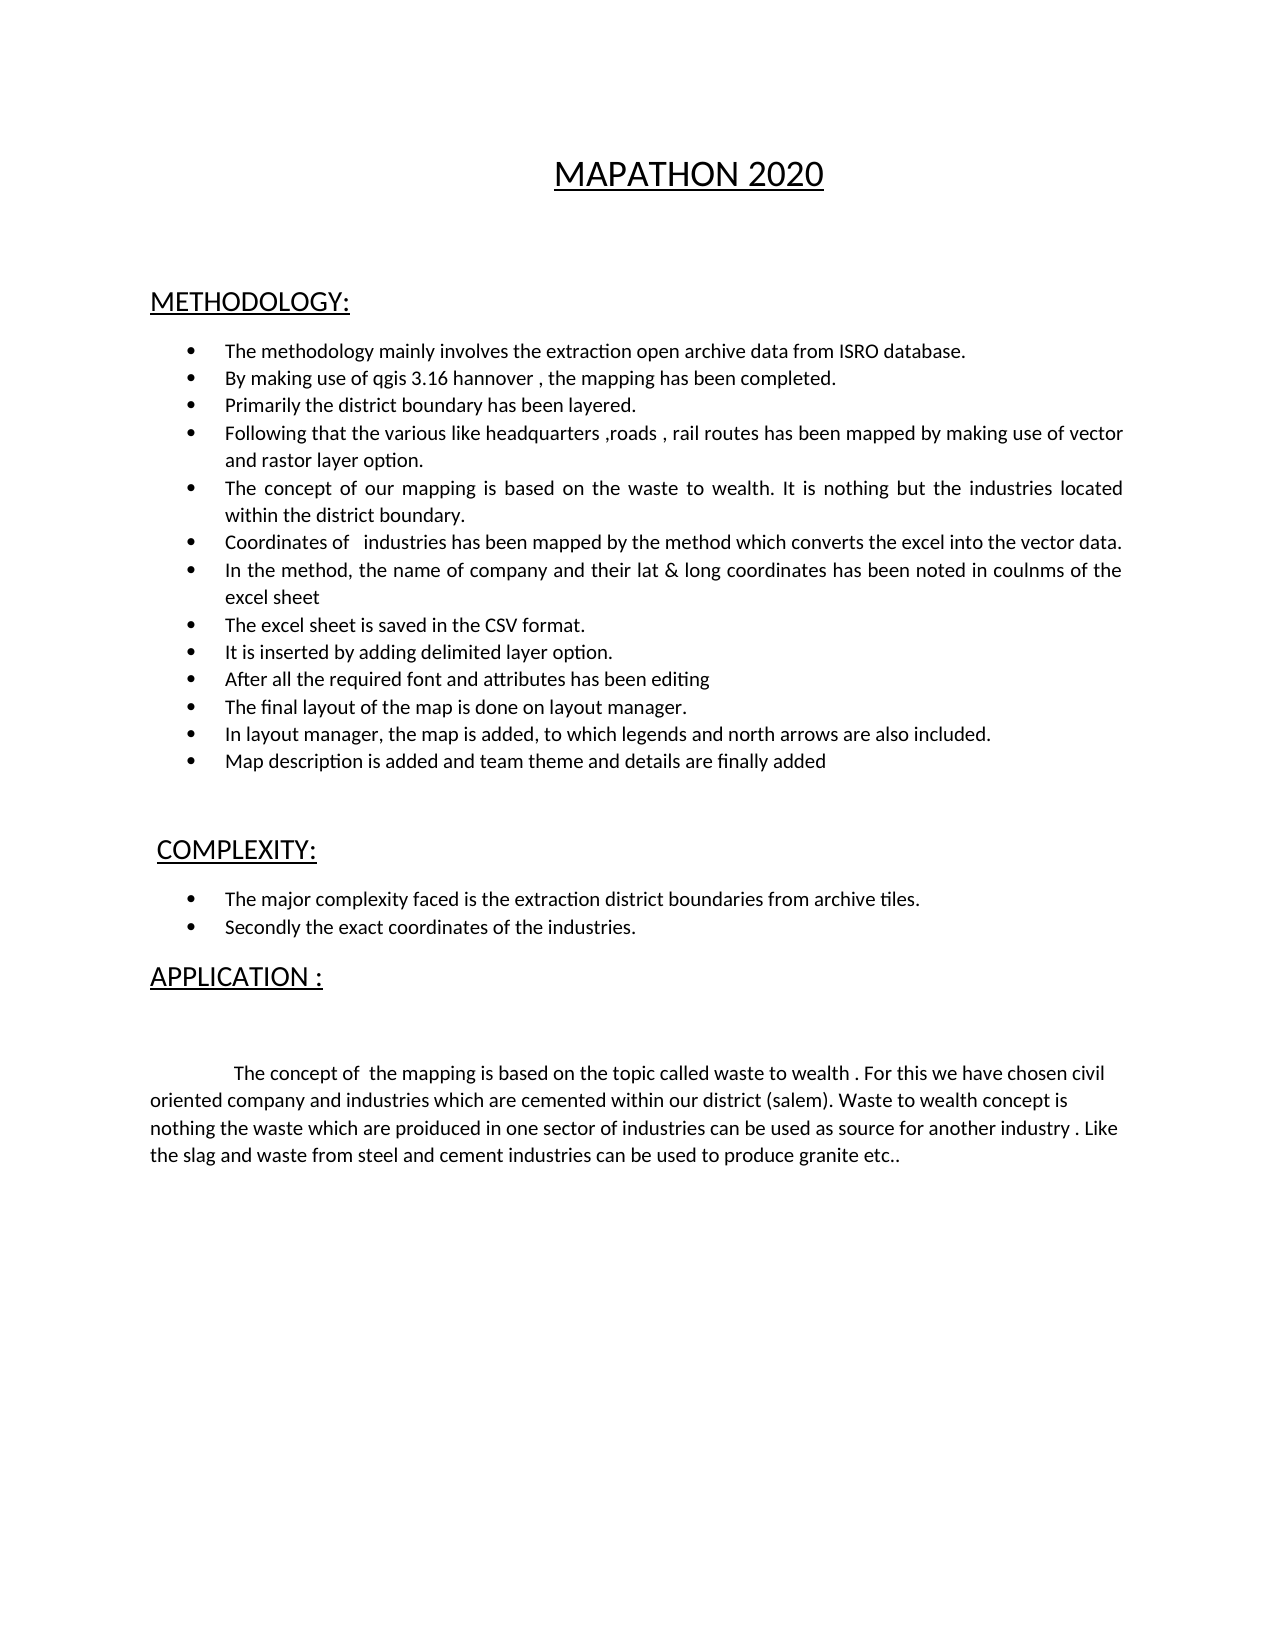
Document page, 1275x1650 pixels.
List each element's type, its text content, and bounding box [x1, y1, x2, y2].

list Secondly the exact coordinates of the industries. [187, 914, 1125, 939]
list Coordinates of industries has been mapped by the method which converts the excel into the vector data. [187, 529, 1125, 555]
list The concept of our mapping is based on the waste to wealth. It is nothing but the industries located within the district boundary. [187, 475, 1125, 528]
text APPLICATION : [150, 958, 1125, 993]
text COMPLEXITY: [150, 831, 1125, 867]
list The methodology mainly involves the extraction open archive data from ISRO database. [187, 338, 1125, 363]
list Primarily the district boundary has been layered. [187, 393, 1125, 418]
text METHODOLOGY: [150, 283, 1125, 318]
list In the method, the name of company and their lat & long coordinates has been noted in coulnms of the excel sheet [187, 557, 1125, 610]
text MAPATHON 2020 [150, 150, 1125, 196]
list By making use of qgis 3.16 hannover , the mapping has been completed. [187, 365, 1125, 391]
list Following that the various like headquarters ,roads , rail routes has been mapped by making use of vector and rastor layer option. [187, 420, 1125, 473]
list After all the required font and attributes has been editing [187, 667, 1125, 692]
list The final layout of the map is done on layout manager. [187, 694, 1125, 719]
list Map description is added and team theme and details are finally added [187, 749, 1125, 774]
list The major complexity faced is the extraction district boundaries from archive tiles. [187, 886, 1125, 912]
list It is inserted by adding delimited layer option. [187, 639, 1125, 664]
list The excel sheet is saved in the CSV format. [187, 612, 1125, 637]
list In layout manager, the map is added, to which legends and north arrows are also included. [187, 721, 1125, 747]
text The concept of the mapping is based on the topic called waste to wealth . For this we have chosen civil oriented company and industries which are cemented within our district (salem). Waste to wealth concept is nothing the waste which are proiduced in one sector of industries can be used as source for another industry . Like the slag and waste from steel and cement industries can be used to produce granite etc.. [150, 1060, 1125, 1167]
